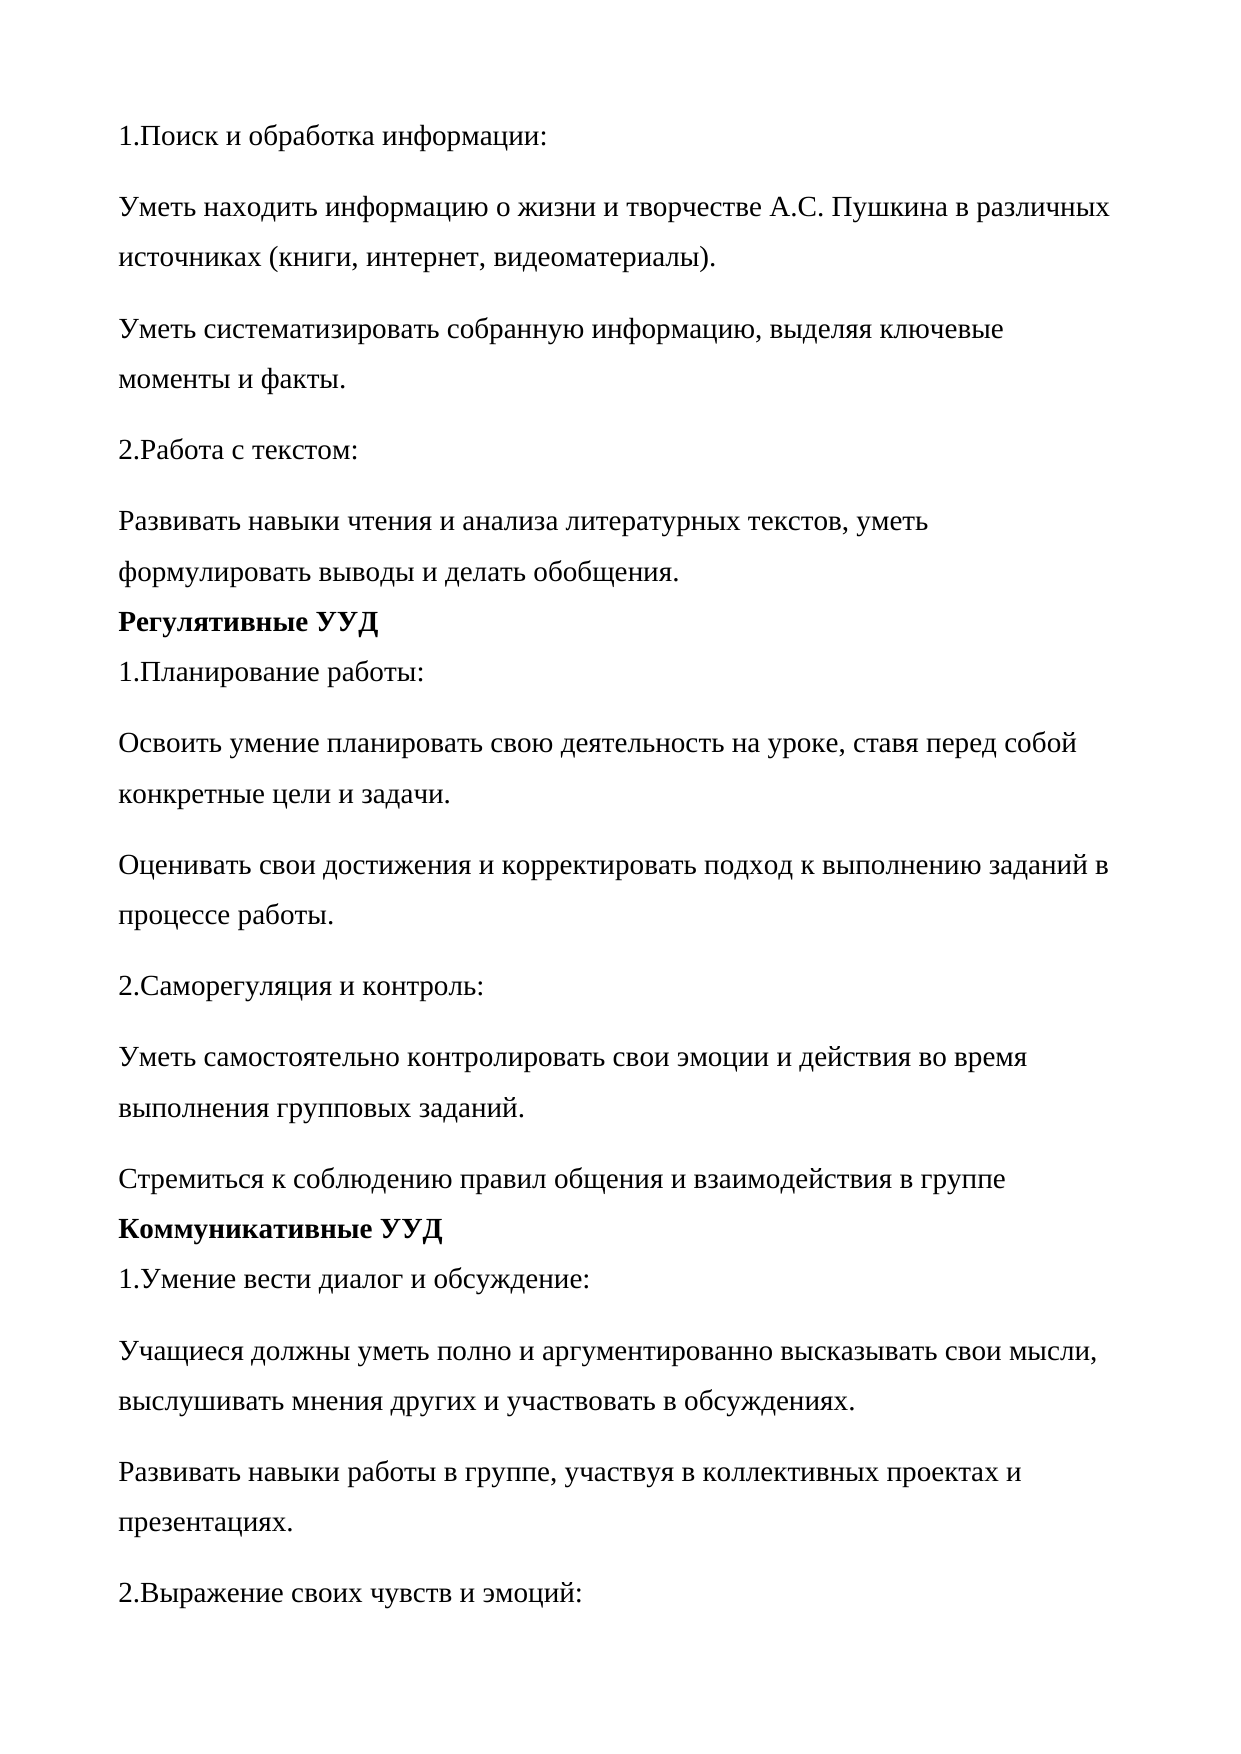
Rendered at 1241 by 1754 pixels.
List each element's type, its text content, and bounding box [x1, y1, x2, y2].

text Освоить умение планировать свою деятельность на уроке, ставя перед собой конкретные цели и задачи. [118, 725, 1122, 809]
text 1.Умение вести диалог и обсуждение: [118, 1262, 1122, 1295]
text Уметь находить информацию о жизни и творчестве А.С. Пушкина в различных источниках (книги, интернет, видеоматериалы). [118, 189, 1122, 273]
text 1.Планирование работы: [118, 654, 1122, 688]
text Развивать навыки чтения и анализа литературных текстов, уметь формулировать выводы и делать обобщения. [118, 503, 1122, 587]
text Стремиться к соблюдению правил общения и взаимодействия в группе [118, 1161, 1122, 1194]
text Уметь самостоятельно контролировать свои эмоции и действия во время выполнения групповых заданий. [118, 1039, 1122, 1123]
text Коммуникативные УУД [118, 1211, 1122, 1245]
text 2.Работа с текстом: [118, 432, 1122, 466]
text Регулятивные УУД [118, 604, 1122, 637]
text 1.Поиск и обработка информации: [118, 118, 1122, 152]
text Уметь систематизировать собранную информацию, выделяя ключевые моменты и факты. [118, 311, 1122, 394]
text Развивать навыки работы в группе, участвуя в коллективных проектах и презентациях. [118, 1454, 1122, 1538]
text 2.Саморегуляция и контроль: [118, 968, 1122, 1002]
text Учащиеся должны уметь полно и аргументированно высказывать свои мысли, выслушивать мнения других и участвовать в обсуждениях. [118, 1333, 1122, 1417]
text 2.Выражение своих чувств и эмоций: [118, 1576, 1122, 1609]
text Оценивать свои достижения и корректировать подход к выполнению заданий в процессе работы. [118, 847, 1122, 931]
